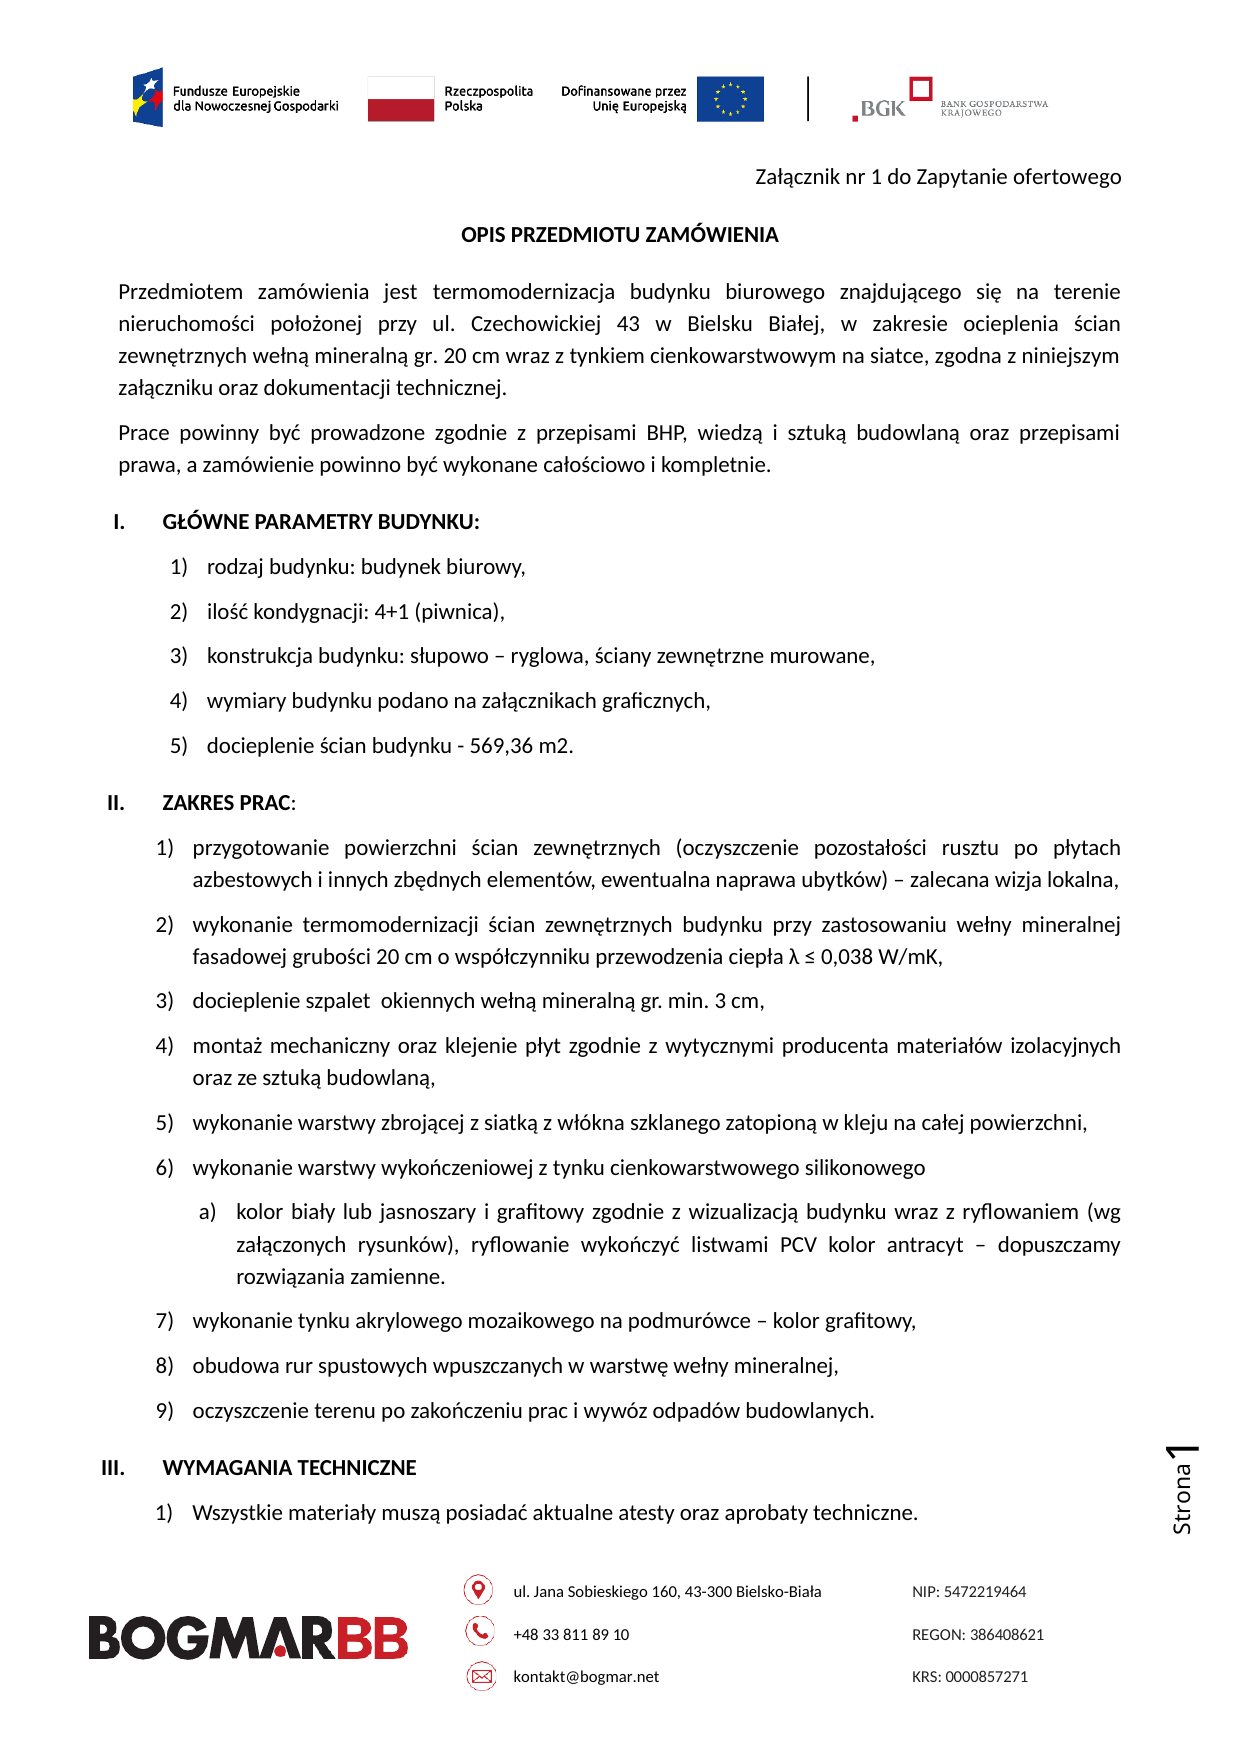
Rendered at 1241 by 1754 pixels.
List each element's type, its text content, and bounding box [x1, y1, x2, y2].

list GŁÓWNE PARAMETRY BUDYNKU: [125, 507, 1122, 536]
picture [89, 1616, 120, 1659]
list wykonanie termomodernizacji ścian zewnętrznych budynku przy zastosowaniu wełny mineralnej fasadowej grubości 20 cm o współczynniku przewodzenia ciepła λ ≤ 0,038 W/mK, [155, 910, 1122, 970]
list przygotowanie powierzchni ścian zewnętrznych (oczyszczenie pozostałości rusztu po płytach azbestowych i innych zbędnych elementów, ewentualna naprawa ubytków) – zalecana wizja lokalna, [155, 833, 1122, 893]
picture [466, 1661, 497, 1691]
picture [463, 1574, 493, 1605]
list montaż mechaniczny oraz klejenie płyt zgodnie z wytycznymi producenta materiałów izolacyjnych oraz ze sztuką budowlaną, [155, 1031, 1122, 1091]
list wykonanie tynku akrylowego mozaikowego na podmurówce – kolor grafitowy, [155, 1307, 1122, 1334]
text Załącznik nr 1 do Zapytanie ofertowego [118, 162, 1122, 191]
picture [118, 53, 1063, 142]
list obudowa rur spustowych wpuszczanych w warstwę wełny mineralnej, [155, 1351, 1122, 1379]
list docieplenie szpalet okiennych wełną mineralną gr. min. 3 cm, [155, 987, 1122, 1014]
list WYMAGANIA TECHNICZNE [125, 1453, 1122, 1481]
picture [338, 1617, 408, 1659]
text Przedmiotem zamówienia jest termomodernizacja budynku biurowego znajdującego się na terenie nieruchomości położonej przy ul. Czechowickiej 43 w Bielsku Białej, w zakresie ocieplenia ścian zewnętrznych wełną mineralną gr. 20 cm wraz z tynkiem cienkowarstwowym na siatce, zgodna z niniejszym załączniku oraz dokumentacji technicznej. [118, 277, 1122, 401]
list ilość kondygnacji: 4+1 (piwnica), [169, 597, 1122, 625]
picture [465, 1616, 495, 1646]
list rodzaj budynku: budynek biurowy, [169, 552, 1122, 580]
picture [274, 1645, 286, 1657]
list konstrukcja budynku: słupowo – ryglowa, ściany zewnętrzne murowane, [169, 642, 1122, 669]
list oczyszczenie terenu po zakończeniu prac i wywóz odpadów budowlanych. [155, 1396, 1122, 1424]
list ZAKRES PRAC: [125, 788, 1122, 816]
list kolor biały lub jasnoszary i grafitowy zgodnie z wizualizacją budynku wraz z ryflowaniem (wg załączonych rysunków), ryflowanie wykończyć listwami PCV kolor antracyt – dopuszczamy rozwiązania zamienne. [199, 1197, 1122, 1290]
list Wszystkie materiały muszą posiadać aktualne atesty oraz aprobaty techniczne. [154, 1498, 1122, 1526]
list wymiary budynku podano na załącznikach graficznych, [169, 686, 1122, 714]
list docieplenie ścian budynku - 569,36 m2. [169, 731, 1122, 759]
list wykonanie warstwy wykończeniowej z tynku cienkowarstwowego silikonowego [155, 1153, 1122, 1181]
list wykonanie warstwy zbrojącej z siatką z włókna szklanego zatopioną w kleju na całej powierzchni, [155, 1108, 1122, 1136]
text Prace powinny być prowadzone zgodnie z przepisami BHP, wiedzą i sztuką budowlaną oraz przepisami prawa, a zamówienie powinno być wykonane całościowo i kompletnie. [118, 418, 1122, 478]
text OPIS PRZEDMIOTU ZAMÓWIENIA [118, 220, 1122, 248]
picture [302, 1616, 336, 1659]
